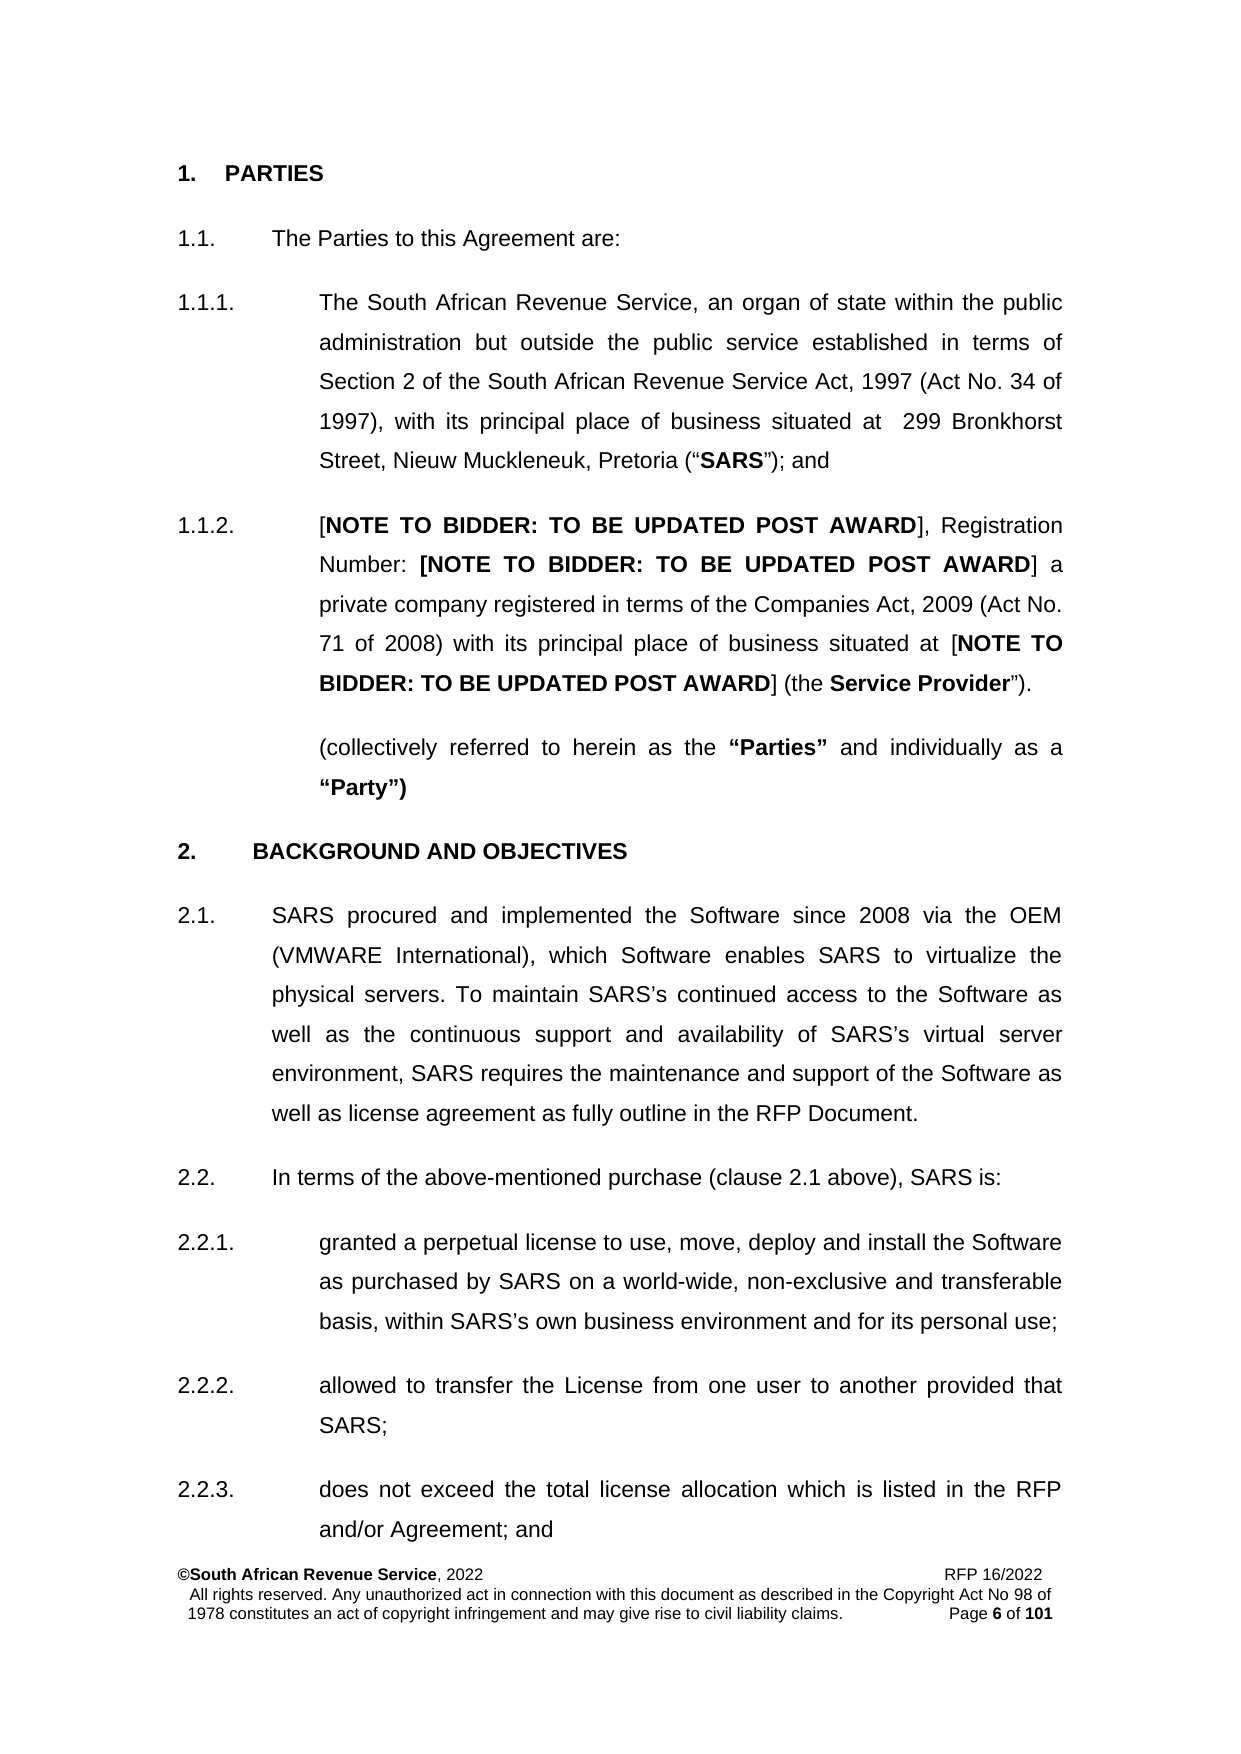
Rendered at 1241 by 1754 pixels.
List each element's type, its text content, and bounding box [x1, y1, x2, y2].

list SARS procured and implemented the Software since 2008 via the OEM (VMWARE International), which Software enables SARS to virtualize the physical servers. To maintain SARS’s continued access to the Software as well as the continuous support and availability of SARS’s virtual server environment, SARS requires the maintenance and support of the Software as well as license agreement as fully outline in the RFP Document. [177, 902, 1063, 1126]
list does not exceed the total license allocation which is listed in the RFP and/or Agreement; and [177, 1476, 1063, 1542]
list PARTIES [177, 160, 1063, 187]
list The South African Revenue Service, an organ of state within the public administration but outside the public service established in terms of Section 2 of the South African Revenue Service Act, 1997 (Act No. 34 of 1997), with its principal place of business situated at 299 Bronkhorst Street, Nieuw Muckleneuk, Pretoria (“SARS”); and [177, 289, 1063, 473]
list Background and Objectives [177, 838, 1063, 864]
list allowed to transfer the License from one user to another provided that SARS; [177, 1372, 1063, 1438]
list In terms of the above-mentioned purchase (clause 2.1 above), SARS is: [177, 1164, 1063, 1191]
list (collectively referred to herein as the “Parties” and individually as a “Party”) [319, 734, 1063, 800]
list granted a perpetual license to use, move, deploy and install the Software as purchased by SARS on a world-wide, non-exclusive and transferable basis, within SARS’s own business environment and for its personal use; [177, 1229, 1063, 1334]
list The Parties to this Agreement are: [177, 225, 1063, 251]
list [NOTE TO Bidder: to be updated post award], Registration Number: [NOTE TO Bidder: to be updated post award] a private company registered in terms of the Companies Act, 2009 (Act No. 71 of 2008) with its principal place of business situated at [NOTE TO Bidder: to be updated post award] (the Service Provider”). [177, 512, 1063, 696]
